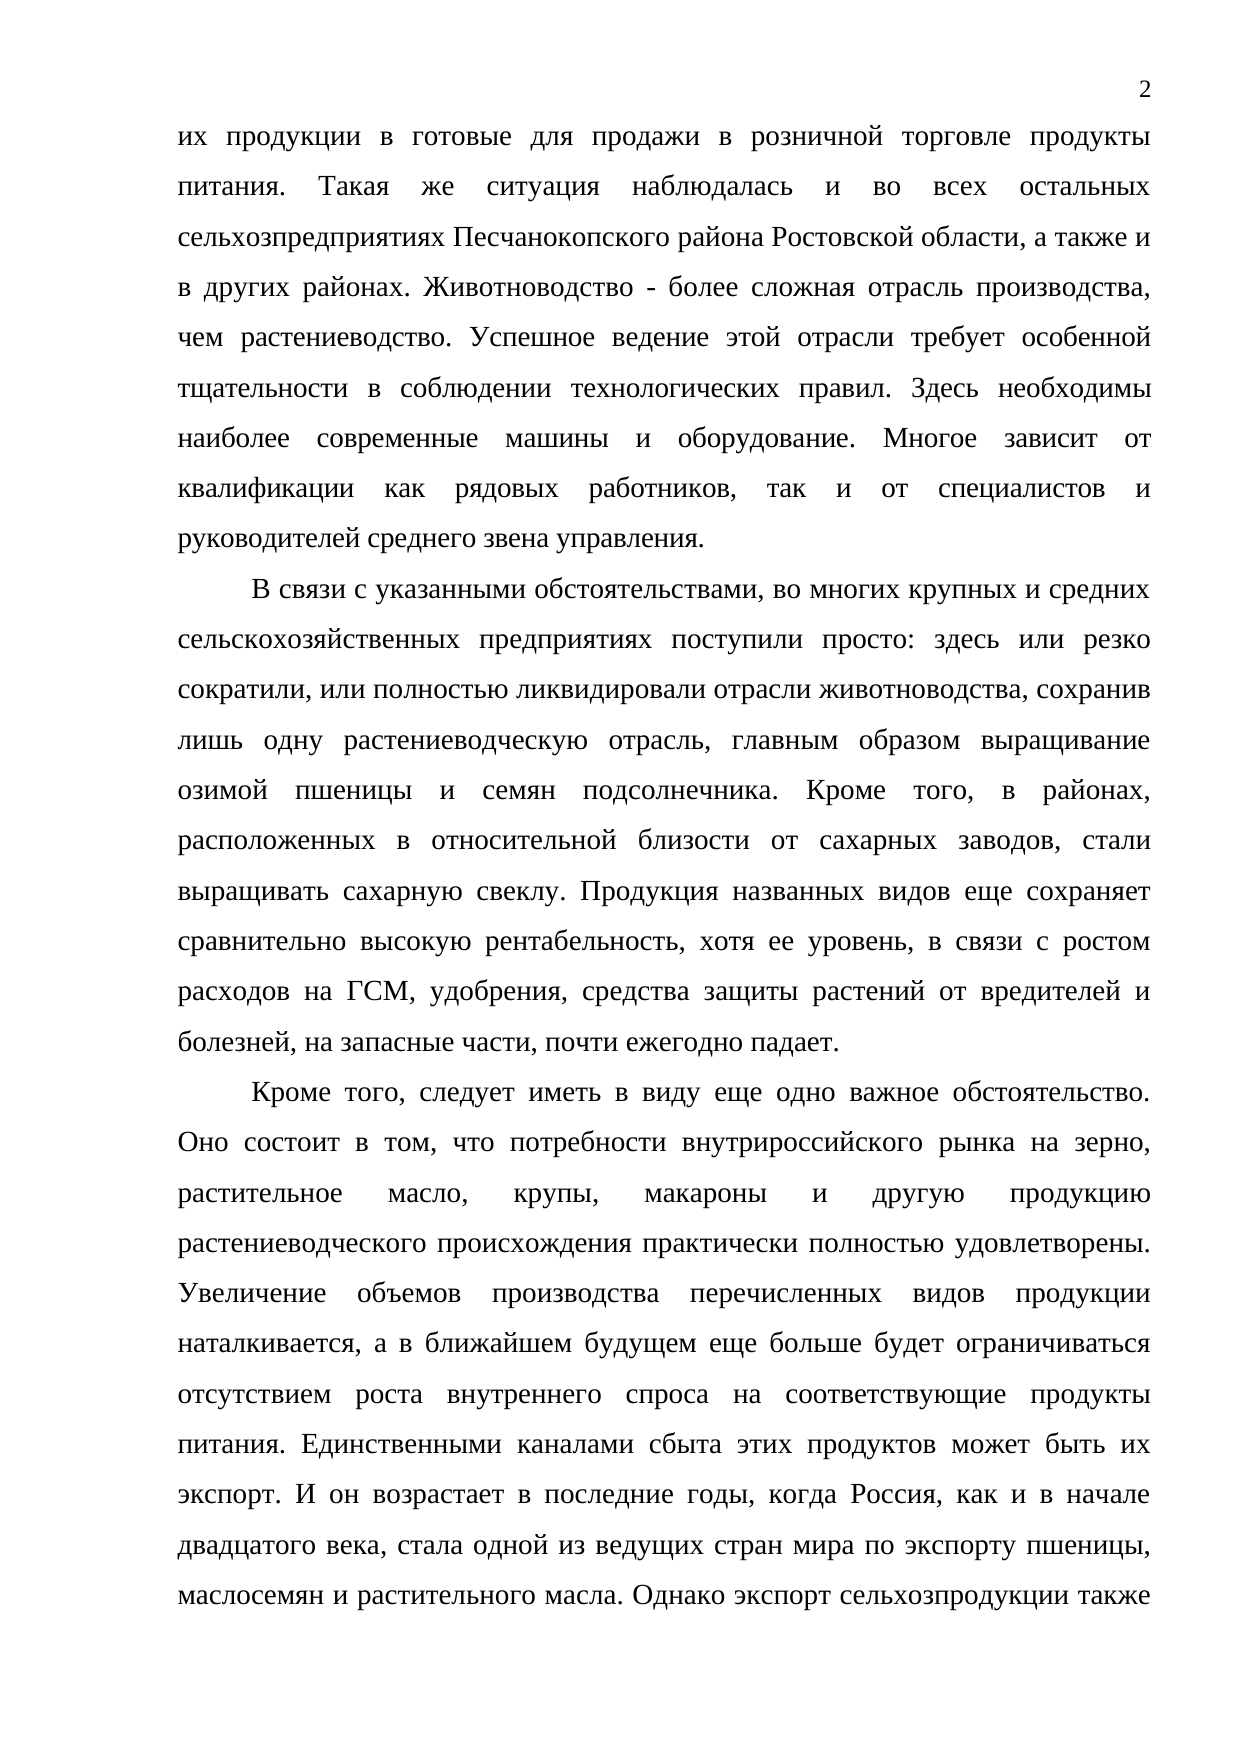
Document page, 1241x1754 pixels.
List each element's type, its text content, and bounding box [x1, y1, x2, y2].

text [177, 118, 1152, 554]
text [177, 1074, 1152, 1611]
text В связи с указанными обстоятельствами, во многих крупных и средних сельскохозяйственных предприятиях поступили просто: здесь или резко сократили, или полностью ликвидировали отрасли животноводства, сохранив лишь одну растениеводческую отрасль, главным образом выращивание озимой пшеницы и семян подсолнечника. Кроме того, в районах, расположенных в относительной близости от сахарных заводов, стали выращивать сахарную свеклу. Продукция названных видов еще сохраняет сравнительно высокую рентабельность, хотя ее уровень, в связи с ростом расходов на ГСМ, удобрения, средства защиты растений от вредителей и болезней, на запасные части, почти ежегодно падает. [177, 571, 1152, 1057]
